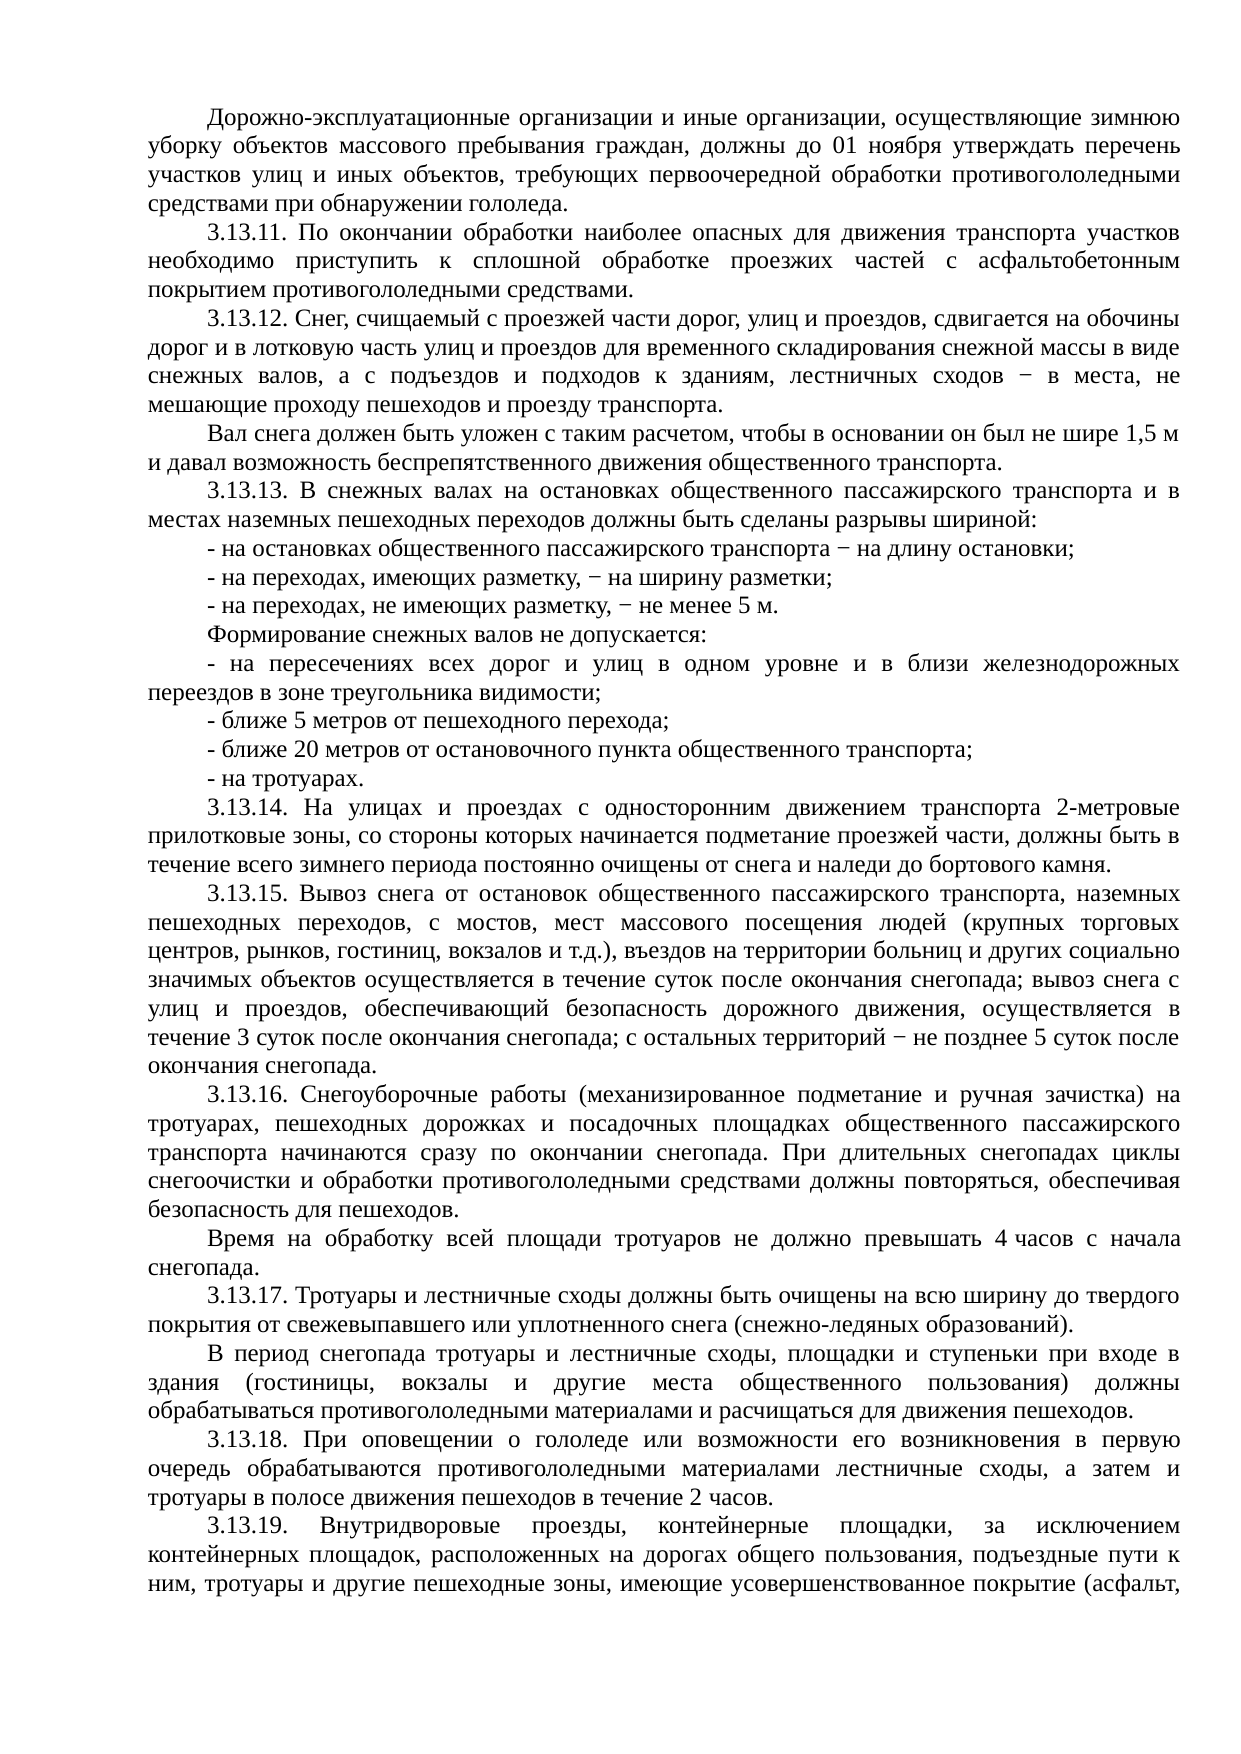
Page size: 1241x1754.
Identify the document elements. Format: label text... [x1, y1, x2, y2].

text 3.13.13. В снежных валах на остановках общественного пассажирского транспорта и в местах наземных пешеходных переходов должны быть сделаны разрывы шириной: [148, 476, 1181, 533]
text 3.13.17. Тротуары и лестничные сходы должны быть очищены на всю ширину до твердого покрытия от свежевыпавшего или уплотненного снега (снежно-ледяных образований). [148, 1281, 1181, 1338]
text - на пересечениях всех дорог и улиц в одном уровне и в близи железнодорожных переездов в зоне треугольника видимости; [148, 648, 1181, 706]
text 3.13.11. По окончании обработки наиболее опасных для движения транспорта участков необходимо приступить к сплошной обработке проезжих частей с асфальтобетонным покрытием противогололедными средствами. [148, 217, 1181, 303]
text 3.13.16. Снегоуборочные работы (механизированное подметание и ручная зачистка) на тротуарах, пешеходных дорожках и посадочных площадках общественного пассажирского транспорта начинаются сразу по окончании снегопада. При длительных снегопадах циклы снегоочистки и обработки противогололедными средствами должны повторяться, обеспечивая безопасность для пешеходов. [148, 1079, 1181, 1223]
text - на остановках общественного пассажирского транспорта − на длину остановки; [148, 533, 1181, 562]
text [148, 1511, 1181, 1597]
text Время на обработку всей площади тротуаров не должно превышать 4 часов с начала снегопада. [148, 1223, 1181, 1281]
text Вал снега должен быть уложен с таким расчетом, чтобы в основании он был не шире 1,5 м и давал возможность беспрепятственного движения общественного транспорта. [148, 418, 1181, 476]
text В период снегопада тротуары и лестничные сходы, площадки и ступеньки при входе в здания (гостиницы, вокзалы и другие места общественного пользования) должны обрабатываться противогололедными материалами и расчищаться для движения пешеходов. [148, 1338, 1181, 1424]
text 3.13.12. Снег, счищаемый с проезжей части дорог, улиц и проездов, сдвигается на обочины дорог и в лотковую часть улиц и проездов для временного складирования снежной массы в виде снежных валов, а с подъездов и подходов к зданиям, лестничных сходов − в места, не мешающие проходу пешеходов и проезду транспорта. [148, 303, 1181, 418]
text 3.13.14. На улицах и проездах с односторонним движением транспорта 2-метровые прилотковые зоны, со стороны которых начинается подметание проезжей части, должны быть в течение всего зимнего периода постоянно очищены от снега и наледи до бортового камня. [148, 792, 1181, 878]
text - ближе 5 метров от пешеходного перехода; [148, 706, 1181, 734]
text - на переходах, имеющих разметку, − на ширину разметки; [148, 562, 1181, 591]
text - ближе 20 метров от остановочного пункта общественного транспорта; [148, 734, 1181, 763]
text 3.13.18. При оповещении о гололеде или возможности его возникновения в первую очередь обрабатываются противогололедными материалами лестничные сходы, а затем и тротуары в полосе движения пешеходов в течение 2 часов. [148, 1424, 1181, 1511]
text 3.13.15. Вывоз снега от остановок общественного пассажирского транспорта, наземных пешеходных переходов, с мостов, мест массового посещения людей (крупных торговых центров, рынков, гостиниц, вокзалов и т.д.), въездов на территории больниц и других социально значимых объектов осуществляется в течение суток после окончания снегопада; вывоз снега с улиц и проездов, обеспечивающий безопасность дорожного движения, осуществляется в течение 3 суток после окончания снегопада; с остальных территорий − не позднее 5 суток после окончания снегопада. [148, 878, 1181, 1079]
text Формирование снежных валов не допускается: [148, 619, 1181, 648]
text - на тротуарах. [148, 763, 1181, 792]
text Дорожно-эксплуатационные организации и иные организации, осуществляющие зимнюю уборку объектов массового пребывания граждан, должны до 01 ноября утверждать перечень участков улиц и иных объектов, требующих первоочередной обработки противогололедными средствами при обнаружении гололеда. [148, 102, 1181, 217]
text - на переходах, не имеющих разметку, − не менее 5 м. [148, 591, 1181, 619]
